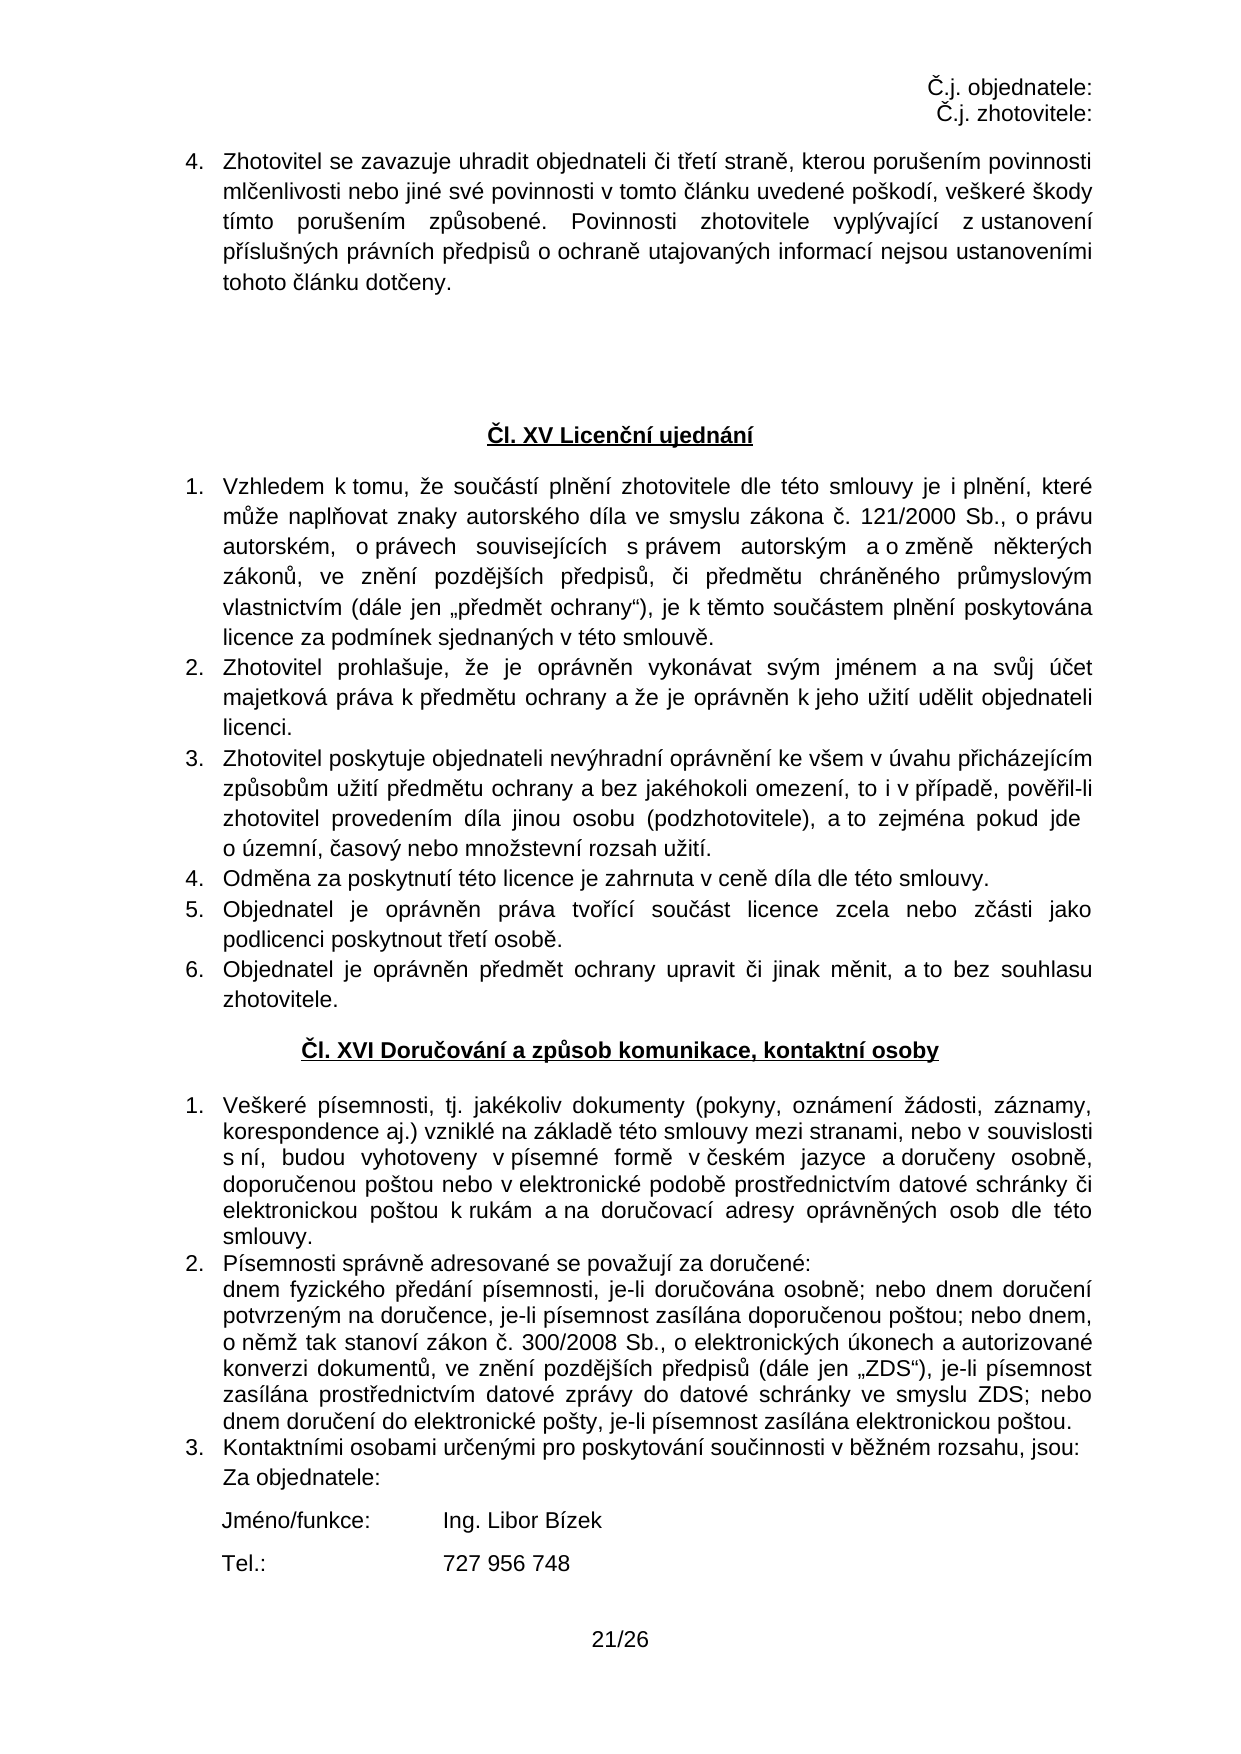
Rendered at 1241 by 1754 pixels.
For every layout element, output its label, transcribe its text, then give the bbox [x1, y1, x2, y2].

list Zhotovitel poskytuje objednateli nevýhradní oprávnění ke všem v úvahu přicházejícím způsobům užití předmětu ochrany a bez jakéhokoli omezení, to i v případě, pověřil-li zhotovitel provedením díla jinou osobu (podzhotovitele), a to zejména pokud jde o územní, časový nebo množstevní rozsah užití. [185, 744, 1093, 861]
list Písemnosti správně adresované se považují za doručené: [185, 1250, 1093, 1276]
list Veškeré písemnosti, tj. jakékoliv dokumenty (pokyny, oznámení žádosti, záznamy, korespondence aj.) vzniklé na základě této smlouvy mezi stranami, nebo v souvislosti s ní, budou vyhotoveny v písemné formě v českém jazyce a doručeny osobně, doporučenou poštou nebo v elektronické podobě prostřednictvím datové schránky či elektronickou poštou k rukám a na doručovací adresy oprávněných osob dle této smlouvy. [185, 1092, 1093, 1250]
list Zhotovitel prohlašuje, že je oprávněn vykonávat svým jménem a na svůj účet majetková práva k předmětu ochrany a že je oprávněn k jeho užití udělit objednateli licenci. [185, 654, 1093, 741]
text Čl. XV Licenční ujednání [148, 422, 1093, 448]
list Kontaktními osobami určenými pro poskytování součinnosti v běžném rozsahu, jsou: [185, 1434, 1093, 1461]
text Čl. XVI Doručování a způsob komunikace, kontaktní osoby [148, 1037, 1093, 1063]
list Odměna za poskytnutí této licence je zahrnuta v ceně díla dle této smlouvy. [185, 865, 1093, 892]
text Tel.: 727 956 748 [192, 1550, 1093, 1576]
list Vzhledem k tomu, že součástí plnění zhotovitele dle této smlouvy je i plnění, které může naplňovat znaky autorského díla ve smyslu zákona č. 121/2000 Sb., o právu autorském, o právech souvisejících s právem autorským a o změně některých zákonů, ve znění pozdějších předpisů, či předmětu chráněného průmyslovým vlastnictvím (dále jen „předmět ochrany“), je k těmto součástem plnění poskytována licence za podmínek sjednaných v této smlouvě. [185, 473, 1093, 650]
text dnem fyzického předání písemnosti, je-li doručována osobně; nebo dnem doručení potvrzeným na doručence, je-li písemnost zasílána doporučenou poštou; nebo dnem, o němž tak stanoví zákon č. 300/2008 Sb., o elektronických úkonech a autorizované konverzi dokumentů, ve znění pozdějších předpisů (dále jen „ZDS“), je-li písemnost zasílána prostřednictvím datové zprávy do datové schránky ve smyslu ZDS; nebo dnem doručení do elektronické pošty, je-li písemnost zasílána elektronickou poštou. [223, 1276, 1093, 1434]
list Objednatel je oprávněn předmět ochrany upravit či jinak měnit, a to bez souhlasu zhotovitele. [185, 956, 1093, 1012]
list Za objednatele: [223, 1464, 1093, 1491]
text Jméno/funkce: Ing. Libor Bízek [148, 1507, 1093, 1533]
list Objednatel je oprávněn práva tvořící součást licence zcela nebo zčásti jako podlicenci poskytnout třetí osobě. [185, 896, 1093, 952]
list Zhotovitel se zavazuje uhradit objednateli či třetí straně, kterou porušením povinnosti mlčenlivosti nebo jiné své povinnosti v tomto článku uvedené poškodí, veškeré škody tímto porušením způsobené. Povinnosti zhotovitele vyplývající z ustanovení příslušných právních předpisů o ochraně utajovaných informací nejsou ustanoveními tohoto článku dotčeny. [185, 148, 1093, 295]
